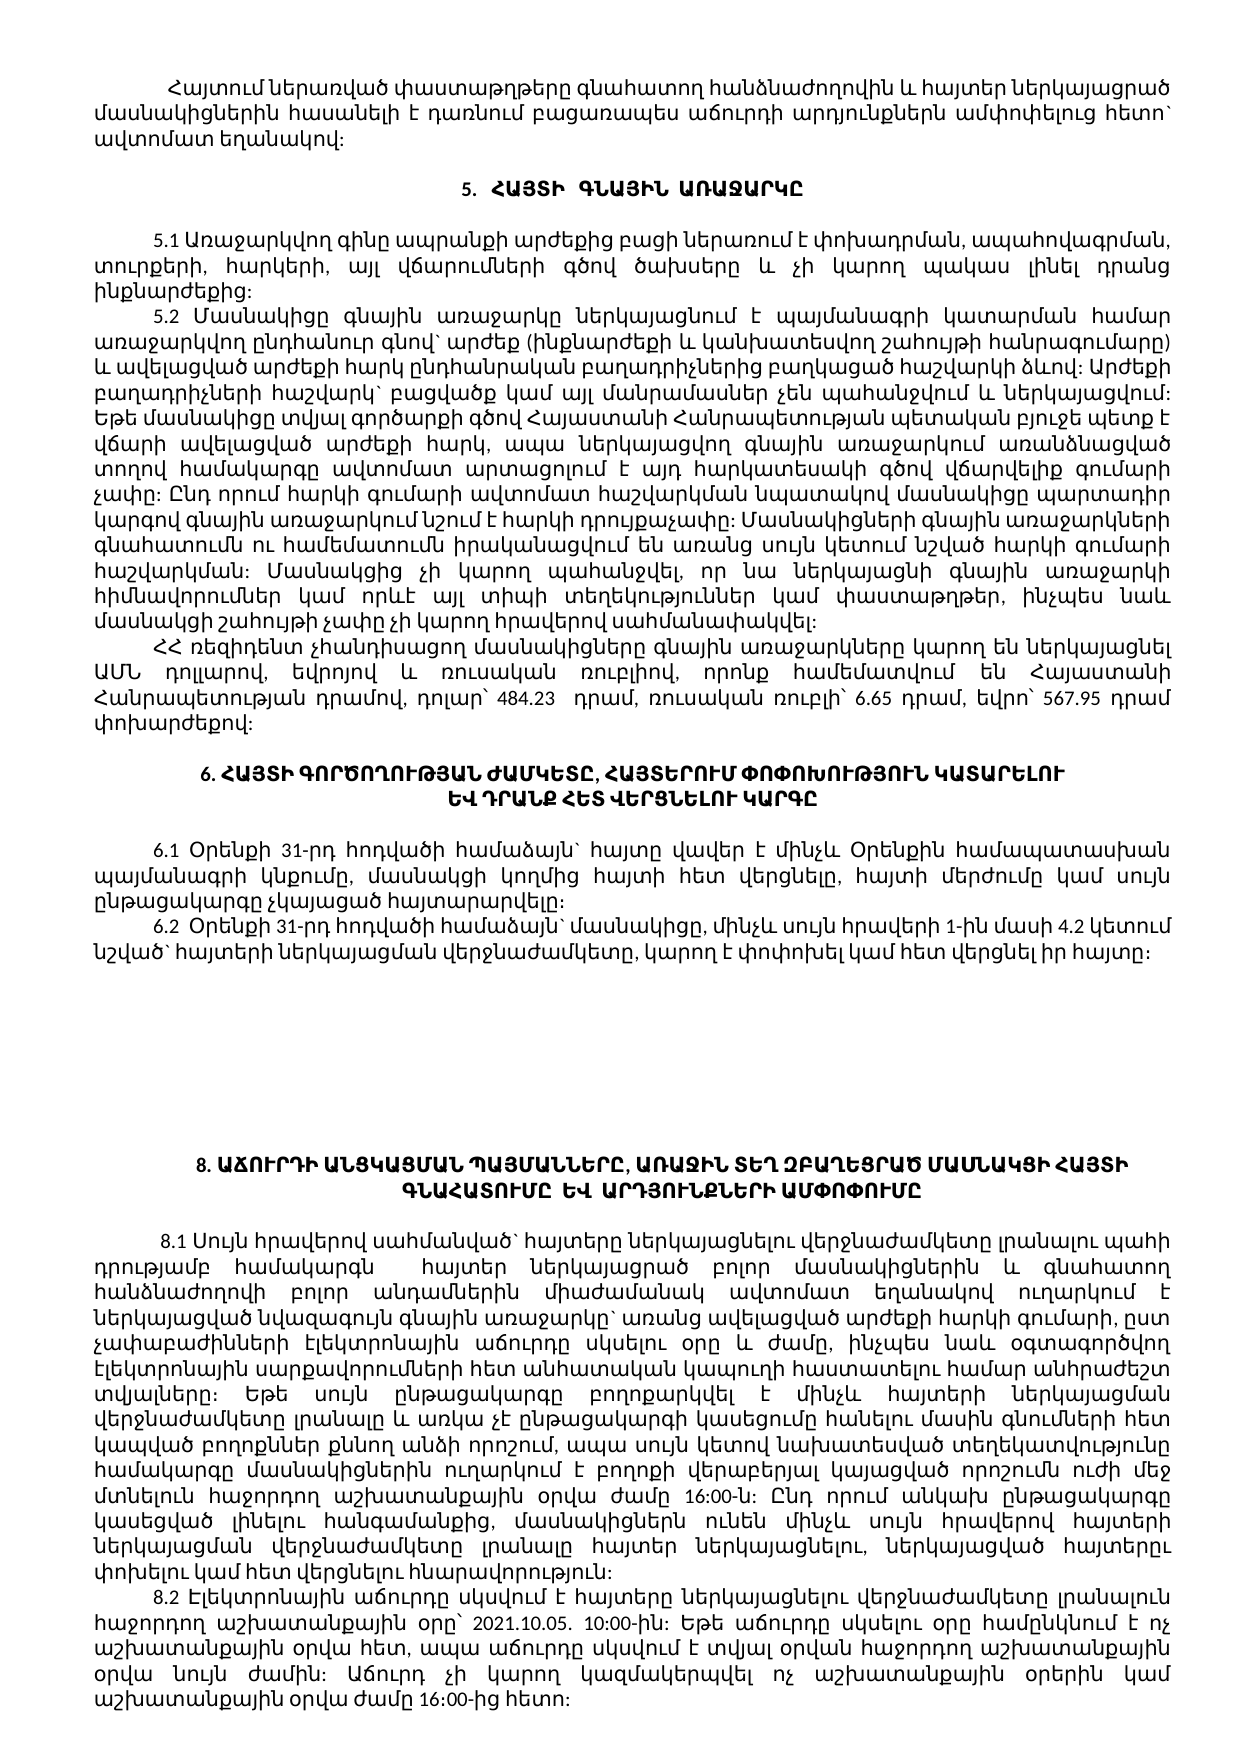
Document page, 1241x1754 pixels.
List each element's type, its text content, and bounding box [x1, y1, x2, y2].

text ԳՆԱՀԱՏՈՒՄԸ ԵՎ ԱՐԴՅՈՒՆՔՆԵՐԻ ԱՄՓՈՓՈՒՄԸ [94, 1178, 1171, 1203]
text 8.2 Էլեկտրոնային աճուրդը սկսվում է հայտերը ներկայացնելու վերջնաժամկետը լրանալուն հաջորդող աշխատանքային օրը՝ 2021.10.05. 10:00 -ին: Եթե աճուրդը սկսելու օրը համընկնում է ոչ աշխատանքային օրվա հետ, ապա աճուրդը սկսվում է տվյալ օրվան հաջորդող աշխատանքային օրվա նույն ժամին: Աճուրդ չի կարող կազմակերպվել ոչ աշխատանքային օրերին կամ աշխատանքային օրվա ժամը 16։00-ից հետո: [94, 1584, 1171, 1712]
text 6. ՀԱՅՏԻ ԳՈՐԾՈՂՈՒԹՅԱՆ ԺԱՄԿԵՏԸ, ՀԱՅՏԵՐՈՒՄ ՓՈՓՈԽՈՒԹՅՈՒՆ ԿԱՏԱՐԵԼՈՒ [94, 761, 1171, 787]
text ՀՀ ռեզիդենտ չհանդիսացող մասնակիցները գնային առաջարկները կարող են ներկայացնել ԱՄՆ դոլլարով, եվրոյով և ռուսական ռուբլիով, որոնք համեմատվում են Հայաստանի Հանրապետության դրամով, դոլար՝ 484.23 դրամ, ռուսական ռուբլի՝ 6.65 դրամ, եվրո՝ 567.95 դրամ փոխարժեքով: [94, 634, 1171, 736]
text 6.1 Օրենքի 31-րդ հոդվածի համաձայն` հայտը վավեր է մինչև Օրենքին համապատասխան պայմանագրի կնքումը, մասնակցի կողմից հայտի հետ վերցնելը, հայտի մերժումը կամ սույն ընթացակարգը չկայացած հայտարարվելը։ [94, 837, 1171, 914]
text ԵՎ ԴՐԱՆՔ ՀԵՏ ՎԵՐՑՆԵԼՈՒ ԿԱՐԳԸ [94, 787, 1171, 812]
text 5.1 Առաջարկվող գինը ապրանքի արժեքից բացի ներառում է փոխադրման, ապահովագրման, տուրքերի, հարկերի, այլ վճարումների գծով ծախսերը և չի կարող պակաս լինել դրանց ինքնարժեքից: [94, 227, 1171, 304]
text 8. ԱՃՈՒՐԴԻ ԱՆՑԿԱՑՄԱՆ ՊԱՅՄԱՆՆԵՐԸ, ԱՌԱՋԻՆ ՏԵՂ ԶԲԱՂԵՑՐԱԾ ՄԱՍՆԱԿՑԻ ՀԱՅՏԻ [94, 1152, 1171, 1178]
text Հայտում ներառված փաստաթղթերը գնահատող հանձնաժողովին և հայտեր ներկայացրած մասնակիցներին հասանելի է դառնում բացառապես աճուրդի արդյունքներն ամփոփելուց հետո` ավտոմատ եղանակով: [94, 75, 1171, 151]
text 5.2 Մասնակիցը գնային առաջարկը ներկայացնում է պայմանագրի կատարման համար առաջարկվող ընդհանուր գնով` արժեք (ինքնարժեքի և կանխատեսվող շահույթի հանրագումարը) և ավելացված արժեքի հարկ ընդհանրական բաղադրիչներից բաղկացած հաշվարկի ձևով: Արժեքի բաղադրիչների հաշվարկ` բացվածք կամ այլ մանրամասներ չեն պահանջվում և ներկայացվում: Եթե մասնակիցը տվյալ գործարքի գծով Հայաստանի Հանրապետության պետական բյուջե պետք է վճարի ավելացված արժեքի հարկ, ապա ներկայացվող գնային առաջարկում առանձնացված տողով համակարգը ավտոմատ արտացոլում է այդ հարկատեսակի գծով վճարվելիք գումարի չափը: Ընդ որում հարկի գումարի ավտոմատ հաշվարկման նպատակով մասնակիցը պարտադիր կարգով գնային առաջարկում նշում է հարկի դրույքաչափը: Մասնակիցների գնային առաջարկների գնահատումն ու համեմատումն իրականացվում են առանց սույն կետում նշված հարկի գումարի հաշվարկման: Մասնակցից չի կարող պահանջվել, որ նա ներկայացնի գնային առաջարկի հիմնավորումներ կամ որևէ այլ տիպի տեղեկություններ կամ փաստաթղթեր, ինչպես նաև մասնակցի շահույթի չափը չի կարող հրավերով սահմանափակվել: [94, 304, 1171, 634]
text 6.2 Օրենքի 31-րդ հոդվածի համաձայն` մասնակիցը, մինչև սույն հրավերի 1-ին մասի 4.2 կետում նշված` հայտերի ներկայացման վերջնաժամկետը, կարող է փոփոխել կամ հետ վերցնել իր հայտը։ [94, 914, 1171, 964]
text 8.1 Սույն հրավերով սահմանված` հայտերը ներկայացնելու վերջնաժամկետը լրանալու պահի դրությամբ համակարգն հայտեր ներկայացրած բոլոր մասնակիցներին և գնահատող հանձնաժողովի բոլոր անդամներին միաժամանակ ավտոմատ եղանակով ուղարկում է ներկայացված նվազագույն գնային առաջարկը` առանց ավելացված արժեքի հարկի գումարի, ըստ չափաբաժինների էլեկտրոնային աճուրդը սկսելու օրը և ժամը, ինչպես նաև օգտագործվող էլեկտրոնային սարքավորումների հետ անհատական կապուղի հաստատելու համար անհրաժեշտ տվյալները։ Եթե սույն ընթացակարգը բողոքարկվել է մինչև հայտերի ներկայացման վերջնաժամկետը լրանալը և առկա չէ ընթացակարգի կասեցումը հանելու մասին գնումների հետ կապված բողոքններ քննող անձի որոշում, ապա սույն կետով նախատեսված տեղեկատվությունը համակարգը մասնակիցներին ուղարկում է բողոքի վերաբերյալ կայացված որոշումն ուժի մեջ մտնելուն հաջորդող աշխատանքային օրվա ժամը 16:00-ն: Ընդ որում անկախ ընթացակարգը կասեցված լինելու հանգամանքից, մասնակիցներն ունեն մինչև սույն հրավերով հայտերի ներկայացման վերջնաժամկետը լրանալը հայտեր ներկայացնելու, ներկայացված հայտերըւ փոխելու կամ հետ վերցնելու հնարավորություն: [94, 1229, 1171, 1584]
text 5. ՀԱՅՏԻ ԳՆԱՅԻՆ ԱՌԱՋԱՐԿԸ [94, 177, 1171, 202]
